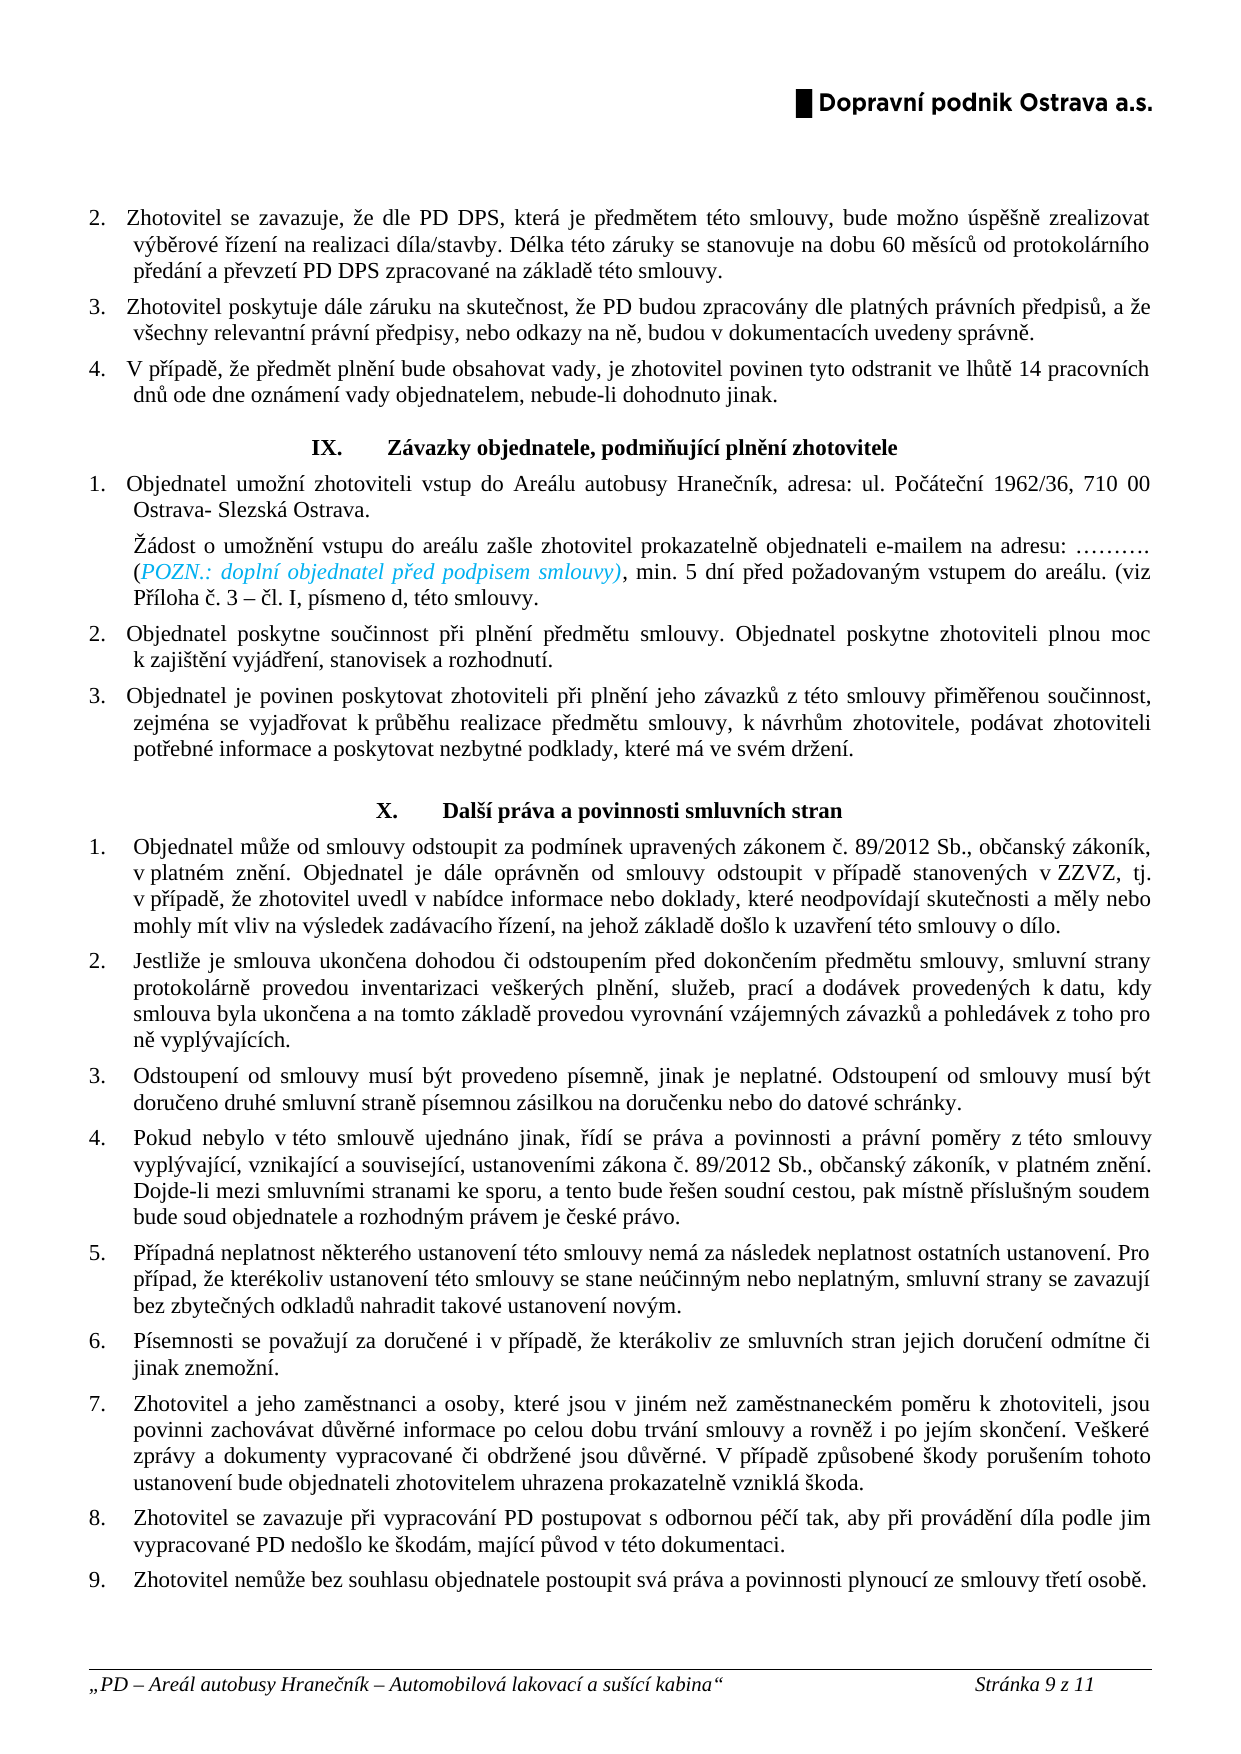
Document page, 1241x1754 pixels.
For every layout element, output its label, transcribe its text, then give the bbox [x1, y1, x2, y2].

list Zhotovitel a jeho zaměstnanci a osoby, které jsou v jiném než zaměstnaneckém poměru k zhotoviteli, jsou povinni zachovávat důvěrné informace po celou dobu trvání smlouvy a rovněž i po jejím skončení. Veškeré zprávy a dokumenty vypracované či obdržené jsou důvěrné. V případě způsobené škody porušením tohoto ustanovení bude objednateli zhotovitelem uhrazena prokazatelně vzniklá škoda. [89, 1390, 1152, 1495]
list Objednatel poskytne součinnost při plnění předmětu smlouvy. Objednatel poskytne zhotoviteli plnou moc k zajištění vyjádření, stanovisek a rozhodnutí. [89, 620, 1152, 673]
list Pokud nebylo v této smlouvě ujednáno jinak, řídí se práva a povinnosti a právní poměry z této smlouvy vyplývající, vznikající a související, ustanoveními zákona č. 89/2012 Sb., občanský zákoník, v platném znění. Dojde-li mezi smluvními stranami ke sporu, a tento bude řešen soudní cestou, pak místně příslušným soudem bude soud objednatele a rozhodným právem je české právo. [89, 1124, 1152, 1230]
list Zhotovitel se zavazuje, že dle PD DPS, která je předmětem této smlouvy, bude možno úspěšně zrealizovat výběrové řízení na realizaci díla/stavby. Délka této záruky se stanovuje na dobu 60 měsíců od protokolárního předání a převzetí PD DPS zpracované na základě této smlouvy. [89, 204, 1152, 283]
list Další práva a povinnosti smluvních stran [89, 797, 1152, 823]
list Případná neplatnost některého ustanovení této smlouvy nemá za následek neplatnost ostatních ustanovení. Pro případ, že kterékoliv ustanovení této smlouvy se stane neúčinným nebo neplatným, smluvní strany se zavazují bez zbytečných odkladů nahradit takové ustanovení novým. [89, 1239, 1152, 1318]
picture [795, 89, 1152, 118]
list Písemnosti se považují za doručené i v případě, že kterákoliv ze smluvních stran jejich doručení odmítne či jinak znemožní. [89, 1328, 1152, 1380]
list Odstoupení od smlouvy musí být provedeno písemně, jinak je neplatné. Odstoupení od smlouvy musí být doručeno druhé smluvní straně písemnou zásilkou na doručenku nebo do datové schránky. [89, 1062, 1152, 1115]
list Zhotovitel se zavazuje při vypracování PD postupovat s odbornou péčí tak, aby při provádění díla podle jim vypracované PD nedošlo ke škodám, mající původ v této dokumentaci. [89, 1504, 1152, 1557]
list Jestliže je smlouva ukončena dohodou či odstoupením před dokončením předmětu smlouvy, smluvní strany protokolárně provedou inventarizaci veškerých plnění, služeb, prací a dodávek provedených k datu, kdy smlouva byla ukončena a na tomto základě provedou vyrovnání vzájemných závazků a pohledávek z toho pro ně vyplývajících. [89, 947, 1152, 1053]
text Žádost o umožnění vstupu do areálu zašle zhotovitel prokazatelně objednateli e-mailem na adresu: ……….(POZN.: doplní objednatel před podpisem smlouvy), min. 5 dní před požadovaným vstupem do areálu. (viz Příloha č. 3 – čl. I, písmeno d, této smlouvy. [133, 532, 1152, 611]
list Zhotovitel poskytuje dále záruku na skutečnost, že PD budou zpracovány dle platných právních předpisů, a že všechny relevantní právní předpisy, nebo odkazy na ně, budou v dokumentacích uvedeny správně. [89, 293, 1152, 345]
list V případě, že předmět plnění bude obsahovat vady, je zhotovitel povinen tyto odstranit ve lhůtě 14 pracovních dnů ode dne oznámení vady objednatelem, nebude-li dohodnuto jinak. [89, 355, 1152, 407]
list Objednatel je povinen poskytovat zhotoviteli při plnění jeho závazků z této smlouvy přiměřenou součinnost, zejména se vyjadřovat k průběhu realizace předmětu smlouvy, k návrhům zhotovitele, podávat zhotoviteli potřebné informace a poskytovat nezbytné podklady, které má ve svém držení. [89, 682, 1152, 761]
list Objednatel umožní zhotoviteli vstup do Areálu autobusy Hranečník, adresa: ul. Počáteční 1962/36, 710 00 Ostrava- Slezská Ostrava. [89, 469, 1152, 522]
list Zhotovitel nemůže bez souhlasu objednatele postoupit svá práva a povinnosti plynoucí ze smlouvy třetí osobě. [89, 1567, 1152, 1593]
list Objednatel může od smlouvy odstoupit za podmínek upravených zákonem č. 89/2012 Sb., občanský zákoník, v platném znění. Objednatel je dále oprávněn od smlouvy odstoupit v případě stanovených v ZZVZ, tj. v případě, že zhotovitel uvedl v nabídce informace nebo doklady, které neodpovídají skutečnosti a měly nebo mohly mít vliv na výsledek zadávacího řízení, na jehož základě došlo k uzavření této smlouvy o dílo. [89, 833, 1152, 938]
list Závazky objednatele, podmiňující plnění zhotovitele [89, 434, 1152, 460]
